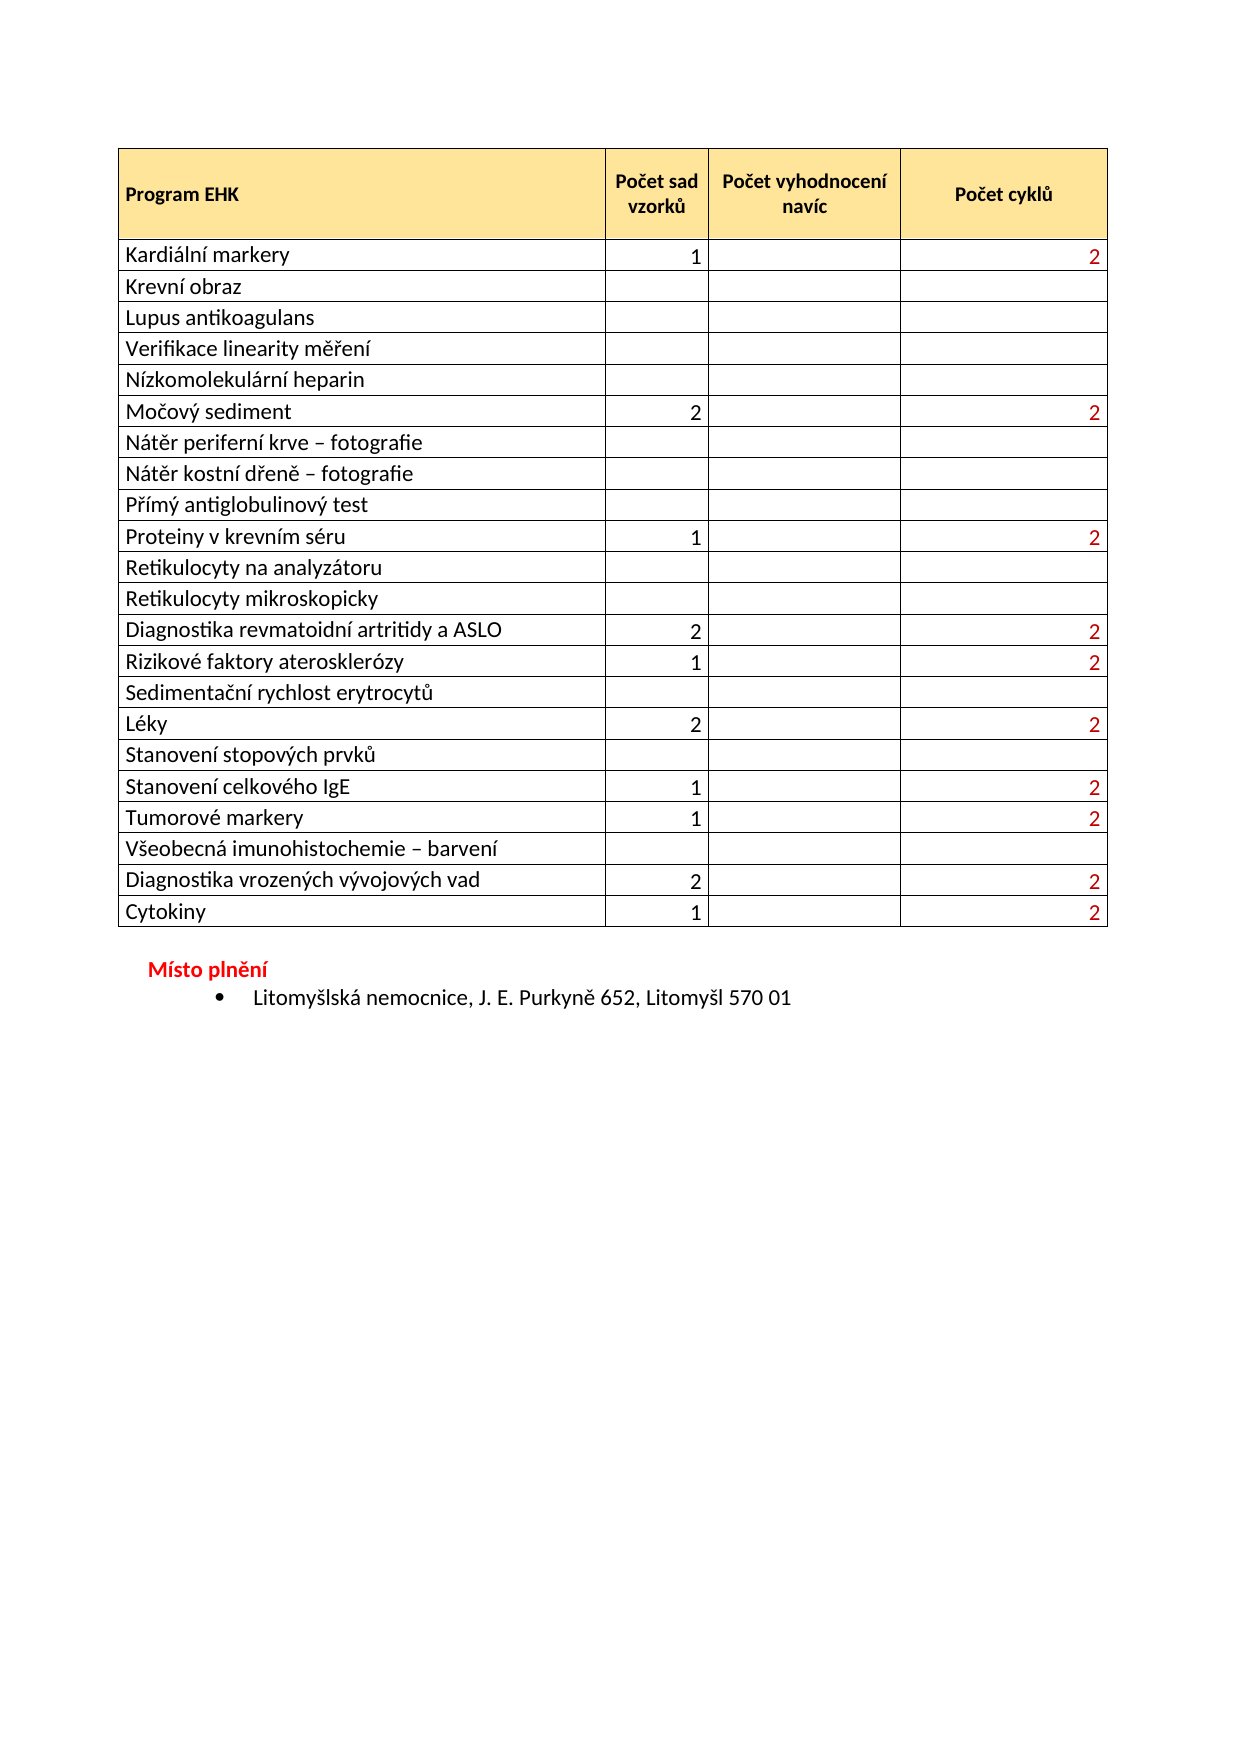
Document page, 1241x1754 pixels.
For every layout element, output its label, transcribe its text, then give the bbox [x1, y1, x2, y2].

table_cell Lupus antikoagulans [119, 302, 605, 332]
table_cell [901, 427, 1107, 457]
table_cell [709, 677, 900, 707]
table_cell 2 [901, 802, 1107, 832]
table_cell Retikulocyty na analyzátoru [119, 552, 605, 582]
table_cell [606, 833, 708, 863]
table_cell [901, 833, 1107, 863]
table_cell [709, 490, 900, 520]
table_cell 2 [901, 646, 1107, 676]
table_cell 1 [606, 521, 708, 551]
table_cell Tumorové markery [119, 802, 605, 832]
table_cell [606, 333, 708, 363]
table_cell [606, 740, 708, 770]
table_cell Nátěr periferní krve – fotografie [119, 427, 605, 457]
table_cell 2 [901, 615, 1107, 645]
table_cell [709, 365, 900, 395]
table_cell [606, 677, 708, 707]
table_cell [901, 365, 1107, 395]
table_cell [901, 271, 1107, 301]
table_cell [709, 708, 900, 738]
table_cell 2 [901, 396, 1107, 426]
table_cell [709, 615, 900, 645]
table_cell 2 [606, 708, 708, 738]
table_header Počet vyhodnocení navíc [709, 149, 900, 238]
table_cell [606, 583, 708, 613]
table_header Program EHK [119, 149, 605, 238]
table_cell 1 [606, 896, 708, 926]
table_cell [606, 490, 708, 520]
table_cell 2 [606, 865, 708, 895]
table_cell Diagnostika revmatoidní artritidy a ASLO [119, 615, 605, 645]
table_cell Kardiální markery [119, 240, 605, 270]
table_cell [709, 896, 900, 926]
table_cell Léky [119, 708, 605, 738]
table_cell [901, 490, 1107, 520]
table_cell [606, 302, 708, 332]
table_cell Stanovení celkového IgE [119, 771, 605, 801]
table_cell 1 [606, 802, 708, 832]
table_cell [709, 302, 900, 332]
table_cell 1 [606, 771, 708, 801]
table_cell 2 [606, 615, 708, 645]
table_cell Močový sediment [119, 396, 605, 426]
table_cell [709, 427, 900, 457]
table_cell 2 [901, 865, 1107, 895]
table_cell [901, 740, 1107, 770]
text Místo plnění [148, 955, 1093, 983]
table_cell [606, 271, 708, 301]
table_cell [709, 740, 900, 770]
table_cell Cytokiny [119, 896, 605, 926]
table_cell [901, 302, 1107, 332]
table_cell Retikulocyty mikroskopicky [119, 583, 605, 613]
table_cell Nízkomolekulární heparin [119, 365, 605, 395]
table_cell [606, 427, 708, 457]
table_cell [709, 865, 900, 895]
table_cell [901, 552, 1107, 582]
table_cell [901, 583, 1107, 613]
table_cell [709, 396, 900, 426]
table_cell Krevní obraz [119, 271, 605, 301]
table_cell [709, 458, 900, 488]
table_cell [901, 333, 1107, 363]
table_cell 2 [901, 521, 1107, 551]
table_header Počet sad vzorků [606, 149, 708, 238]
table_cell [709, 646, 900, 676]
table_cell 2 [606, 396, 708, 426]
table_cell 2 [901, 708, 1107, 738]
table_cell 1 [606, 646, 708, 676]
table_cell [709, 771, 900, 801]
table_cell [606, 458, 708, 488]
table_cell [709, 833, 900, 863]
table_header Počet cyklů [901, 149, 1107, 238]
table_cell Rizikové faktory aterosklerózy [119, 646, 605, 676]
table_cell Sedimentační rychlost erytrocytů [119, 677, 605, 707]
table_cell Všeobecná imunohistochemie – barvení [119, 833, 605, 863]
table_cell Proteiny v krevním séru [119, 521, 605, 551]
table_cell [709, 333, 900, 363]
table_cell [709, 583, 900, 613]
table_cell 1 [606, 240, 708, 270]
table_cell Stanovení stopových prvků [119, 740, 605, 770]
table_cell Přímý antiglobulinový test [119, 490, 605, 520]
list Litomyšlská nemocnice, J. E. Purkyně 652, Litomyšl 570 01 [216, 983, 1093, 1011]
table_cell [709, 240, 900, 270]
table_cell Nátěr kostní dřeně – fotografie [119, 458, 605, 488]
table_cell [901, 458, 1107, 488]
table_cell [709, 271, 900, 301]
table_cell [709, 521, 900, 551]
table_cell [709, 552, 900, 582]
table_cell Verifikace linearity měření [119, 333, 605, 363]
table_cell 2 [901, 896, 1107, 926]
table_cell Diagnostika vrozených vývojových vad [119, 865, 605, 895]
table_cell [901, 677, 1107, 707]
table_cell [606, 552, 708, 582]
table_cell 2 [901, 771, 1107, 801]
table_cell [606, 365, 708, 395]
table_cell [709, 802, 900, 832]
table_cell 2 [901, 240, 1107, 270]
